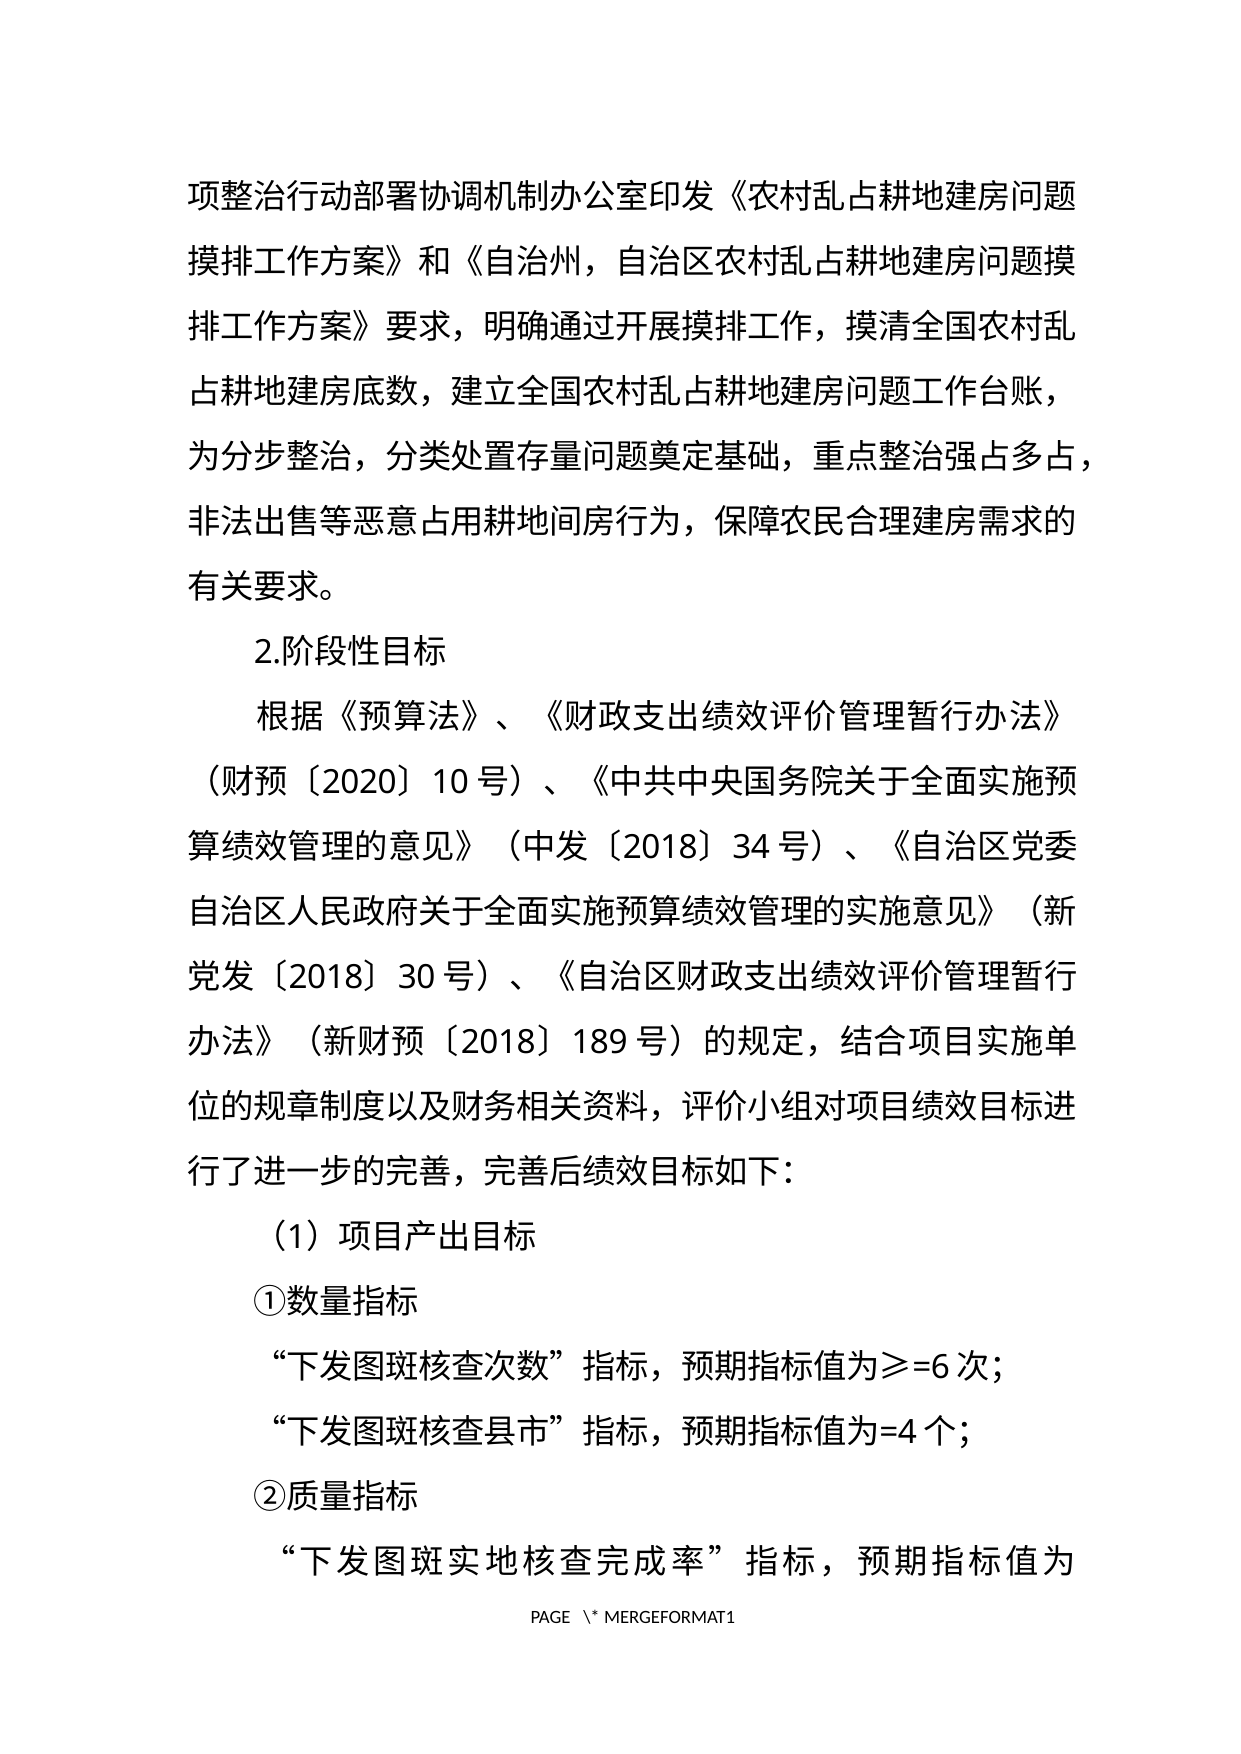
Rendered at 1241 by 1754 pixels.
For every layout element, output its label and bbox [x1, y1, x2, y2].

text [187, 162, 1078, 1592]
